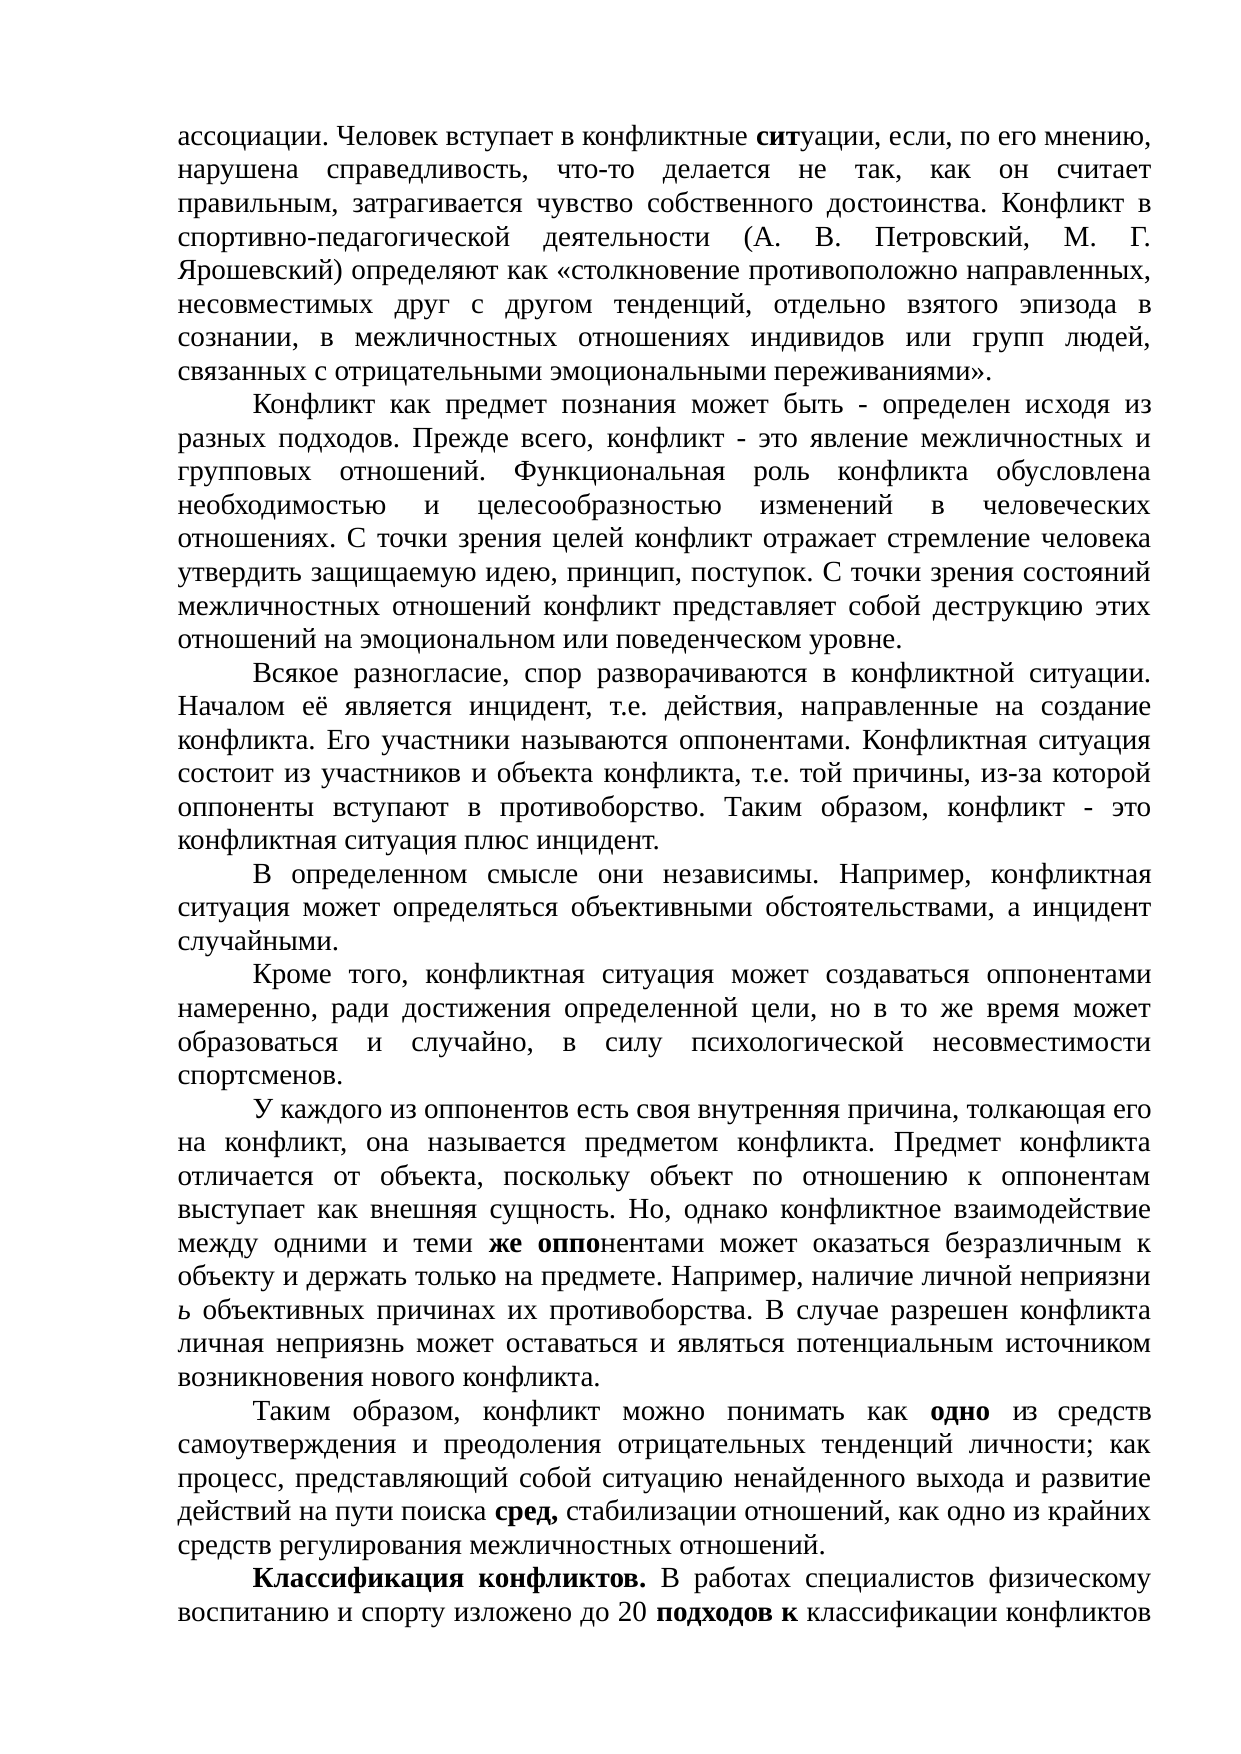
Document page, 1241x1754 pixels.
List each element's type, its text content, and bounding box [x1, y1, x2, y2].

text Всякое разногласие, спор разворачиваются в конфликтной ситуации. Началом её является инцидент, т.е. действия, направленные на создание конфликта. Его участники называются оппонентами. Конфликтная ситуация состоит из участников и объекта конфликта, т.е. той причины, из-за которой оппоненты вступают в противоборство. Таким образом, конфликт - это конфликтная ситуация плюс инцидент. [177, 655, 1152, 856]
text Таким образом, конфликт можно понимать как одно из средств самоутверждения и преодоления отрицательных тенденций личности; как процесс, представляющий собой ситуацию ненайденного выхода и развитие действий на пути поиска сред, стабилизации отношений, как одно из крайних средств регулирования межличностных отношений. [177, 1393, 1152, 1560]
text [177, 1560, 1152, 1627]
text В определенном смысле они независимы. Например, конфликтная ситуация может определяться объективными обстоятельствами, а инцидент случайными. [177, 856, 1152, 957]
text У каждого из оппонентов есть своя внутренняя причина, толкающая его на конфликт, она называется предметом конфликта. Предмет конфликта отличается от объекта, поскольку объект по отношению к оппонентам выступает как внешняя сущность. Но, однако конфликтное взаимодействие между одними и теми же оппонентами может оказаться безразличным к объекту и держать только на предмете. Например, наличие личной неприязни ь объективных причинах их противоборства. В случае разрешен конфликта личная неприязнь может оставаться и являться потенциальным источником возникновения нового конфликта. [177, 1091, 1152, 1393]
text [177, 118, 1152, 386]
text Конфликт как предмет познания может быть - определен исходя из разных подходов. Прежде всего, конфликт - это явление межличностных и групповых отношений. Функциональная роль конфликта обусловлена необходимостью и целесообразностью изменений в человеческих отношениях. С точки зрения целей конфликт отражает стремление человека утвердить защищаемую идею, принцип, поступок. С точки зрения состояний межличностных отношений конфликт представляет собой деструкцию этих отношений на эмоциональном или поведенческом уровне. [177, 386, 1152, 655]
text Кроме того, конфликтная ситуация может создаваться оппонентами намеренно, ради достижения определенной цели, но в то же время может образоваться и случайно, в силу психологической несовместимости спортсменов. [177, 957, 1152, 1091]
